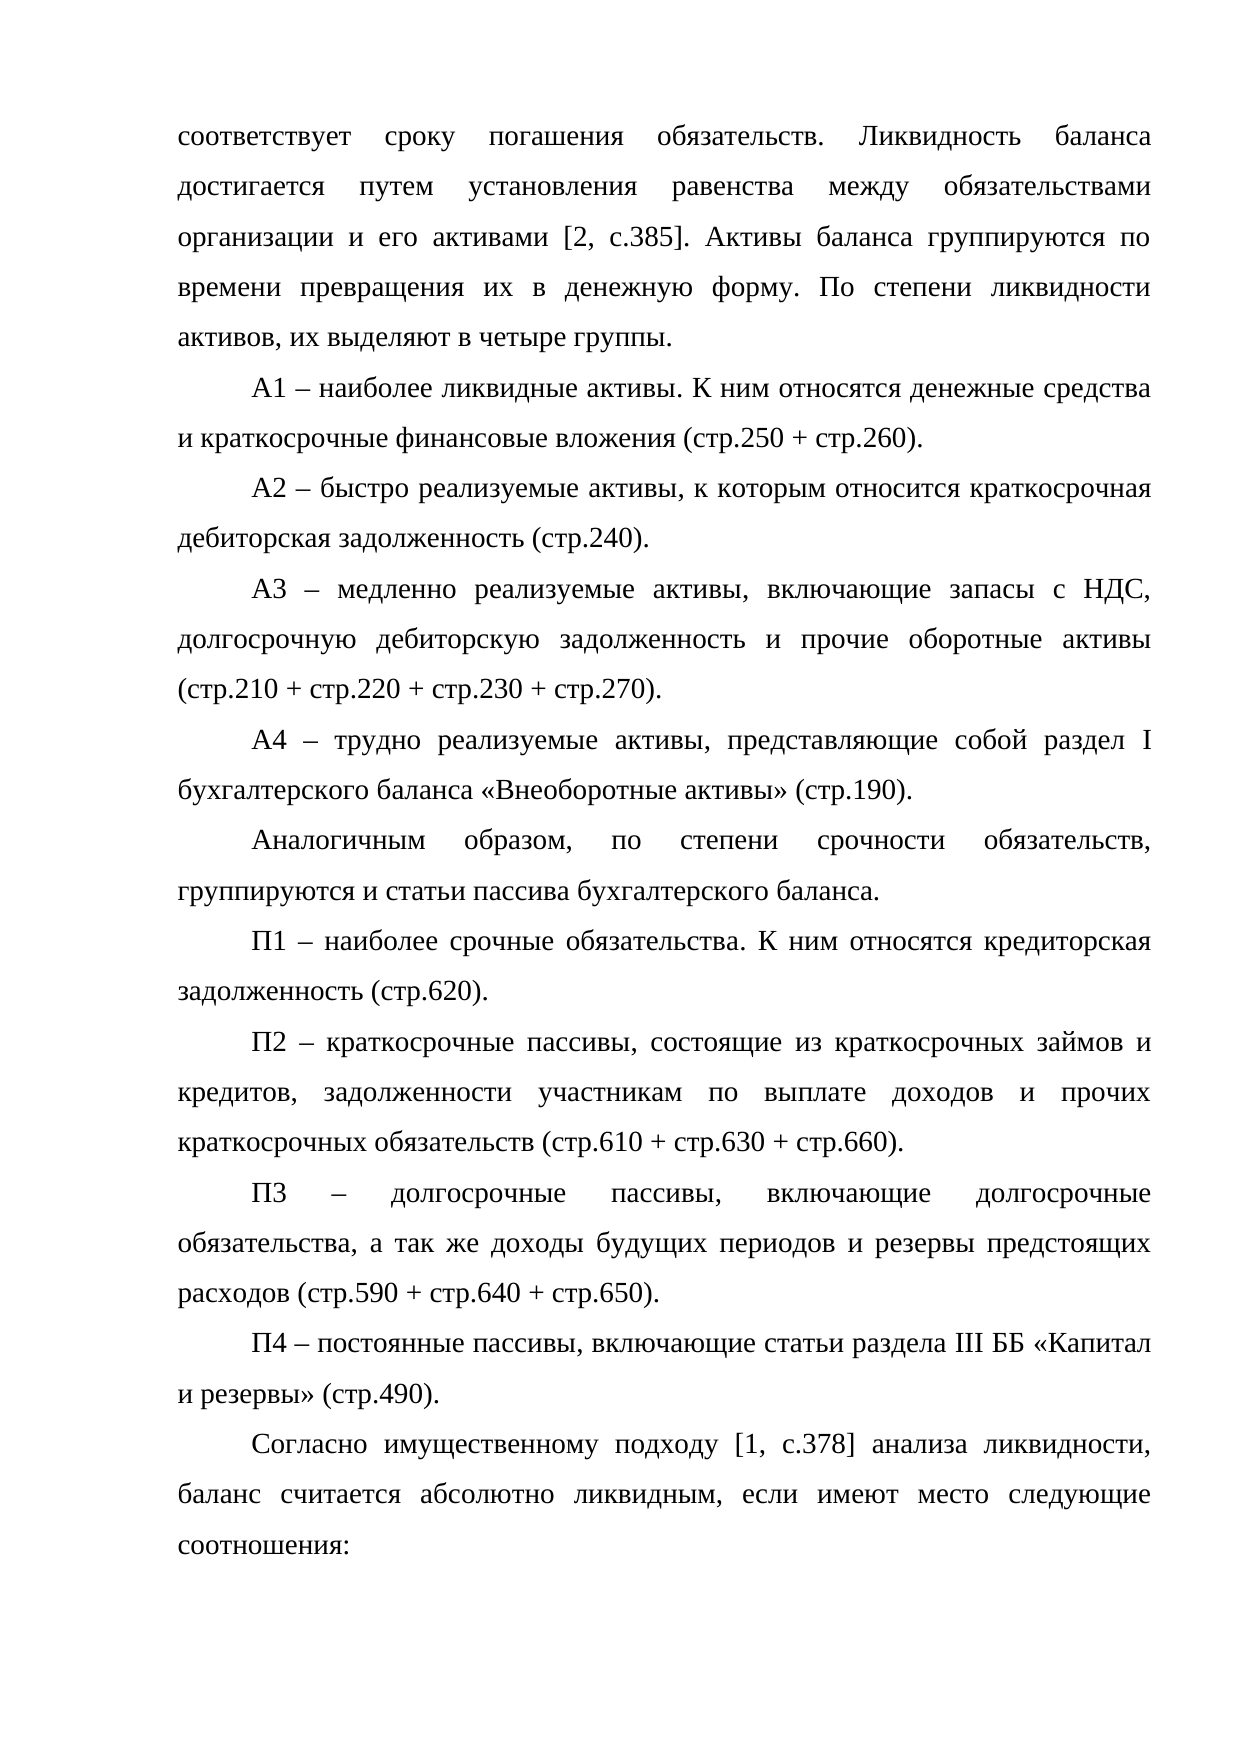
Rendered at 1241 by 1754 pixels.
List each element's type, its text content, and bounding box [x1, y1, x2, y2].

text П1 – наиболее срочные обязательства. К ним относятся кредиторская задолженность (стр.620). [177, 923, 1152, 1007]
text П2 – краткосрочные пассивы, состоящие из краткосрочных займов и кредитов, задолженности участникам по выплате доходов и прочих краткосрочных обязательств (стр.610 + стр.630 + стр.660). [177, 1024, 1152, 1158]
text П4 – постоянные пассивы, включающие статьи раздела III ББ «Капитал и резервы» (стр.490). [177, 1326, 1152, 1409]
text Согласно имущественному подходу [1, с.378] анализа ликвидности, баланс считается абсолютно ликвидным, если имеют место следующие соотношения: [177, 1426, 1152, 1560]
text А3 – медленно реализуемые активы, включающие запасы с НДС, долгосрочную дебиторскую задолженность и прочие оборотные активы (стр.210 + стр.220 + стр.230 + стр.270). [177, 571, 1152, 705]
text Аналогичным образом, по степени срочности обязательств, группируются и статьи пассива бухгалтерского баланса. [177, 822, 1152, 906]
text П3 – долгосрочные пассивы, включающие долгосрочные обязательства, а так же доходы будущих периодов и резервы предстоящих расходов (стр.590 + стр.640 + стр.650). [177, 1175, 1152, 1309]
text А2 – быстро реализуемые активы, к которым относится краткосрочная дебиторская задолженность (стр.240). [177, 470, 1152, 554]
text А1 – наиболее ликвидные активы. К ним относятся денежные средства и краткосрочные финансовые вложения (стр.250 + стр.260). [177, 370, 1152, 453]
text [177, 118, 1152, 353]
text А4 – трудно реализуемые активы, представляющие собой раздел I бухгалтерского баланса «Внеоборотные активы» (стр.190). [177, 722, 1152, 806]
